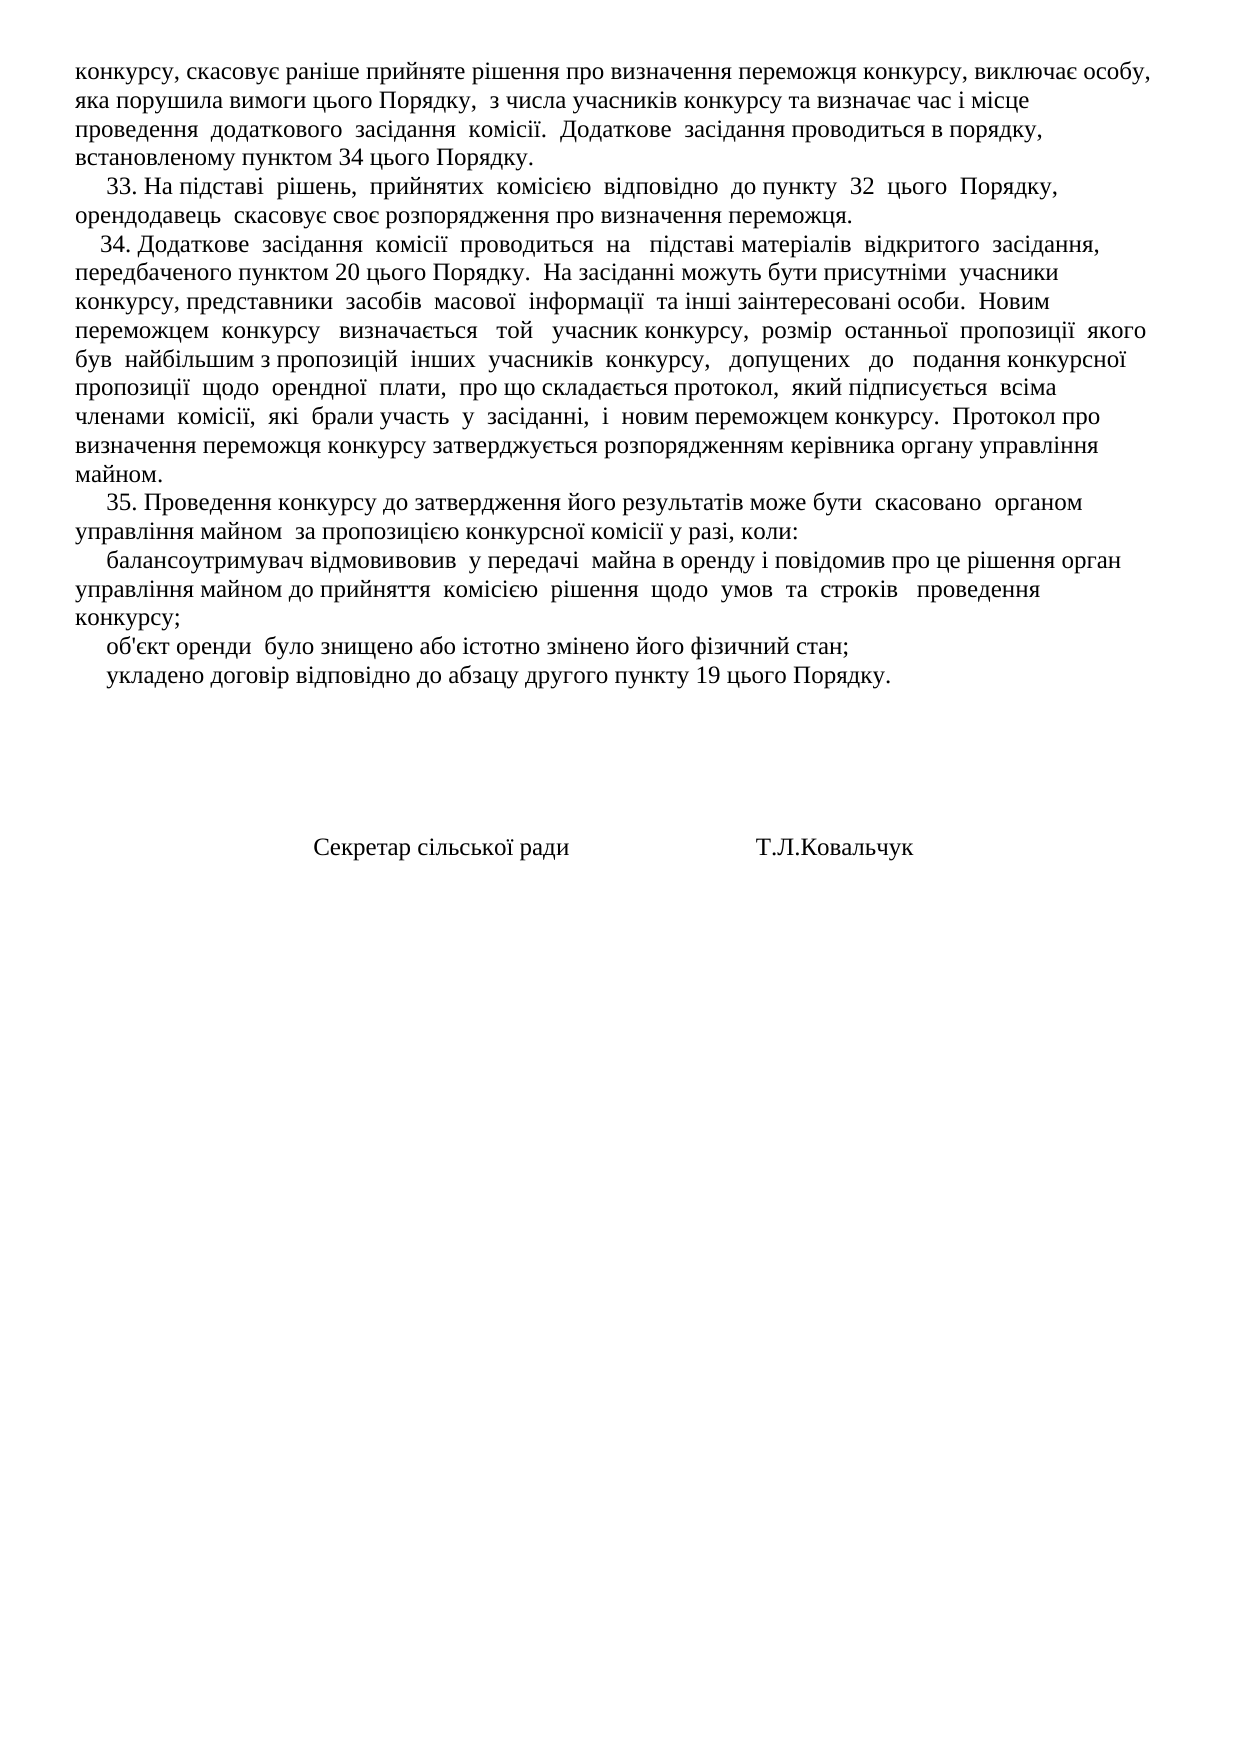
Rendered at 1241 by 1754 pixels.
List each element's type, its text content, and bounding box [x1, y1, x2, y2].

text балансоутримувач відмовивовив у передачі майна в оренду і повідомив про це рішення орган управління майном до прийняття комісією рішення щодо умов та строків проведення конкурсу; [75, 545, 1152, 631]
text укладено договір відповідно до абзацу другого пункту 19 цього Порядку. [75, 660, 1152, 689]
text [75, 56, 1152, 171]
text 34. Додаткове засідання комісії проводиться на підставі матеріалів відкритого засідання, передбаченого пунктом 20 цього Порядку. На засіданні можуть бути присутніми учасники конкурсу, представники засобів масової інформації та інші заінтересовані особи. Новим переможцем конкурсу визначається той учасник конкурсу, розмір останньої пропозиції якого був найбільшим з пропозицій інших учасників конкурсу, допущених до подання конкурсної пропозиції щодо орендної плати, про що складається протокол, який підписується всіма членами комісії, які брали участь у засіданні, і новим переможцем конкурсу. Протокол про визначення переможця конкурсу затверджується розпорядженням керівника органу управління майном. [75, 229, 1152, 487]
text 33. На підставі рішень, прийнятих комісією відповідно до пункту 32 цього Порядку, орендодавець скасовує своє розпорядження про визначення переможця. [75, 171, 1152, 229]
text об'єкт оренди було знищено або істотно змінено його фізичний стан; [75, 631, 1152, 660]
text 35. Проведення конкурсу до затвердження його результатів може бути скасовано органом управління майном за пропозицією конкурсної комісії у разі, коли: [75, 487, 1152, 545]
text Секретар сільської ради Т.Л.Ковальчук [75, 832, 1152, 861]
